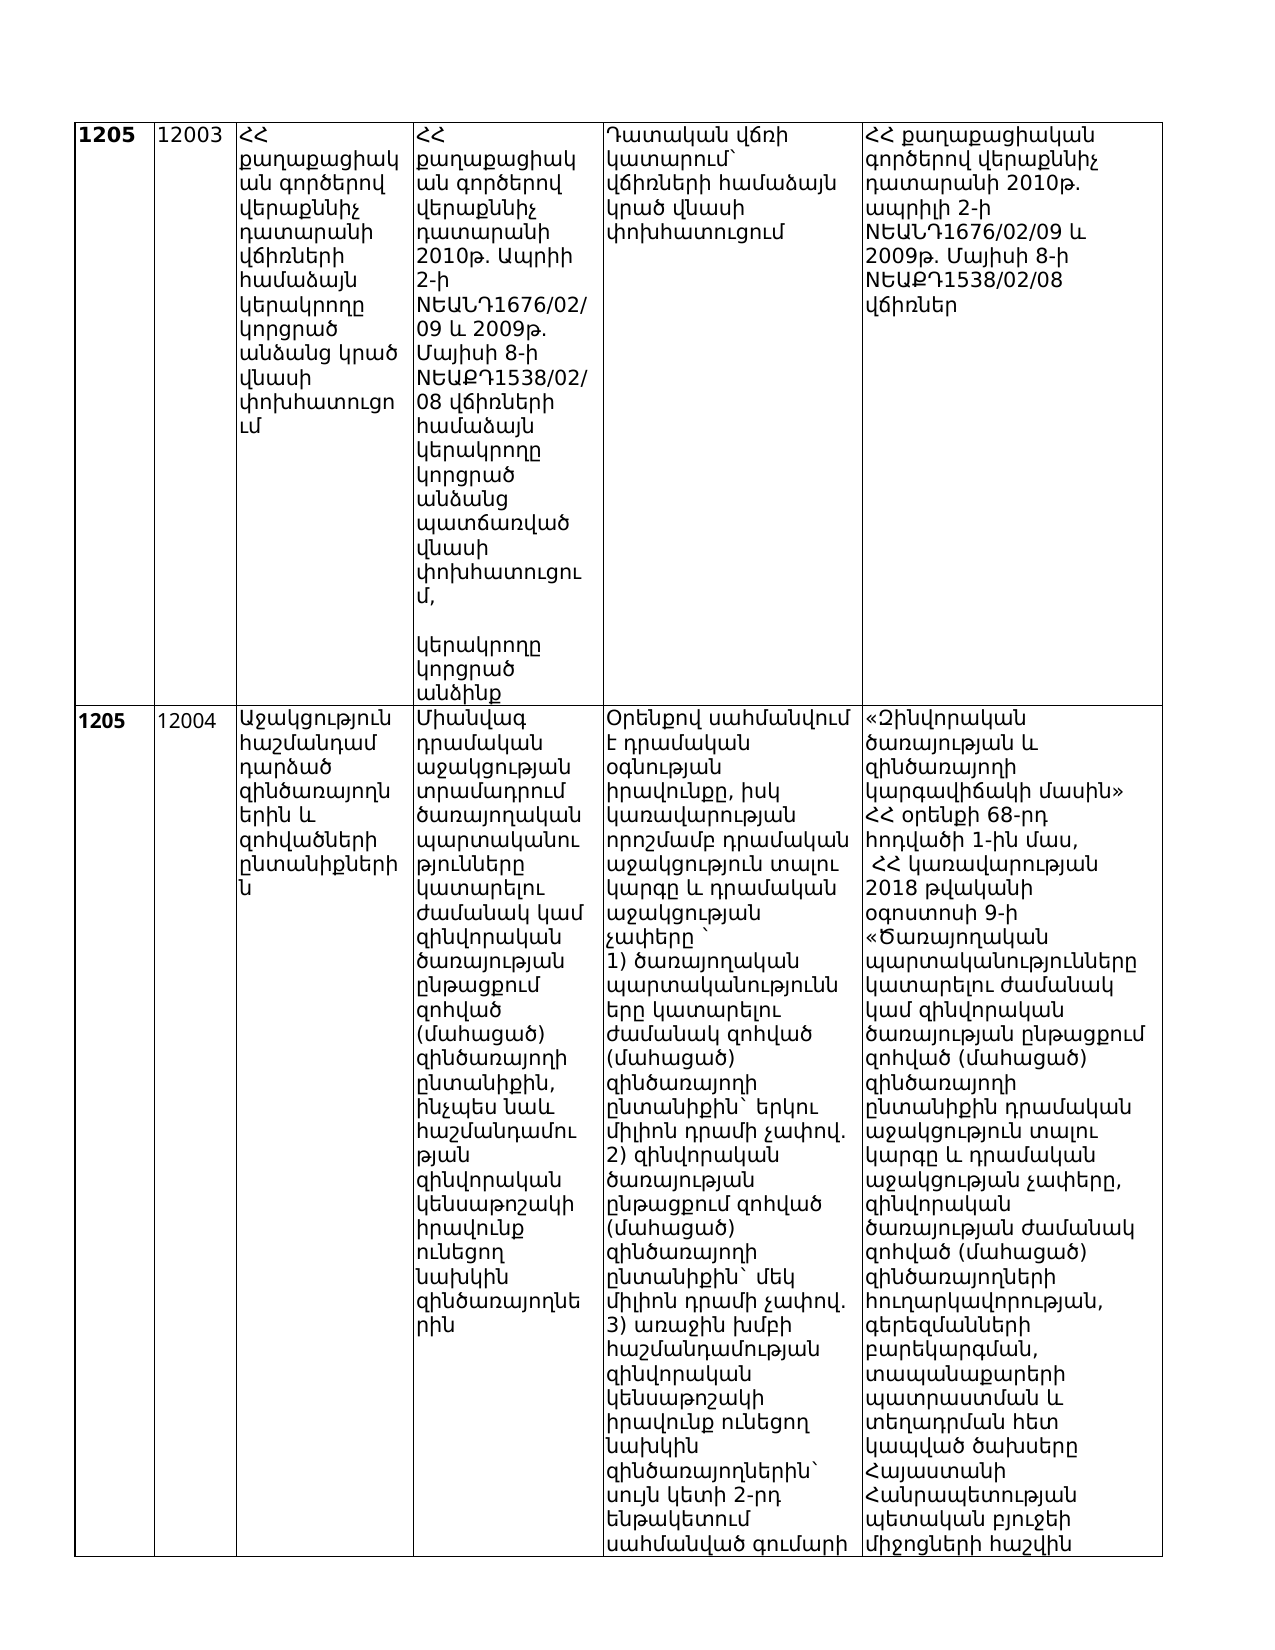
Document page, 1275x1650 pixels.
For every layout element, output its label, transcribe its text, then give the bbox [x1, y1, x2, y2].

table_cell ՀՀ քաղաքացիական գործերով վերաքննիչ դատարանի 2010թ. ապրիլի 2-ի NԵԱՆԴ1676/02/09 և 2009թ. Մայիսի 8-ի NԵԱՔԴ1538/02/08 վճիռներ [863, 123, 1162, 705]
table_cell 12003 [155, 123, 236, 705]
table_cell 1205 [76, 123, 154, 705]
table_cell Դատական վճռի կատարում` վճիռների համաձայն կրած վնասի փոխհատուցում [604, 123, 862, 705]
table_cell ՀՀ քաղաքացիական գործերով վերաքննիչ դատարանի վճիռների համաձայն կերակրողը կորցրած անձանց կրած վնասի փոխհատուցում [237, 123, 413, 705]
table_cell 1205 [76, 706, 154, 1556]
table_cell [863, 706, 1162, 1556]
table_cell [414, 706, 603, 1556]
table_cell 12004 [155, 706, 236, 1556]
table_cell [237, 706, 413, 1556]
table_cell ՀՀ քաղաքացիական գործերով վերաքննիչ դատարանի 2010թ. Ապրիի 2-ի NԵԱՆԴ1676/02/09 և 2009թ. Մայիսի 8-ի NԵԱՔԴ1538/02/08 վճիռների համաձայն կերակրողը կորցրած անձանց պատճառված վնասի փոխհատուցում, կերակրողը կորցրած անձինք [414, 123, 603, 705]
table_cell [604, 706, 862, 1556]
